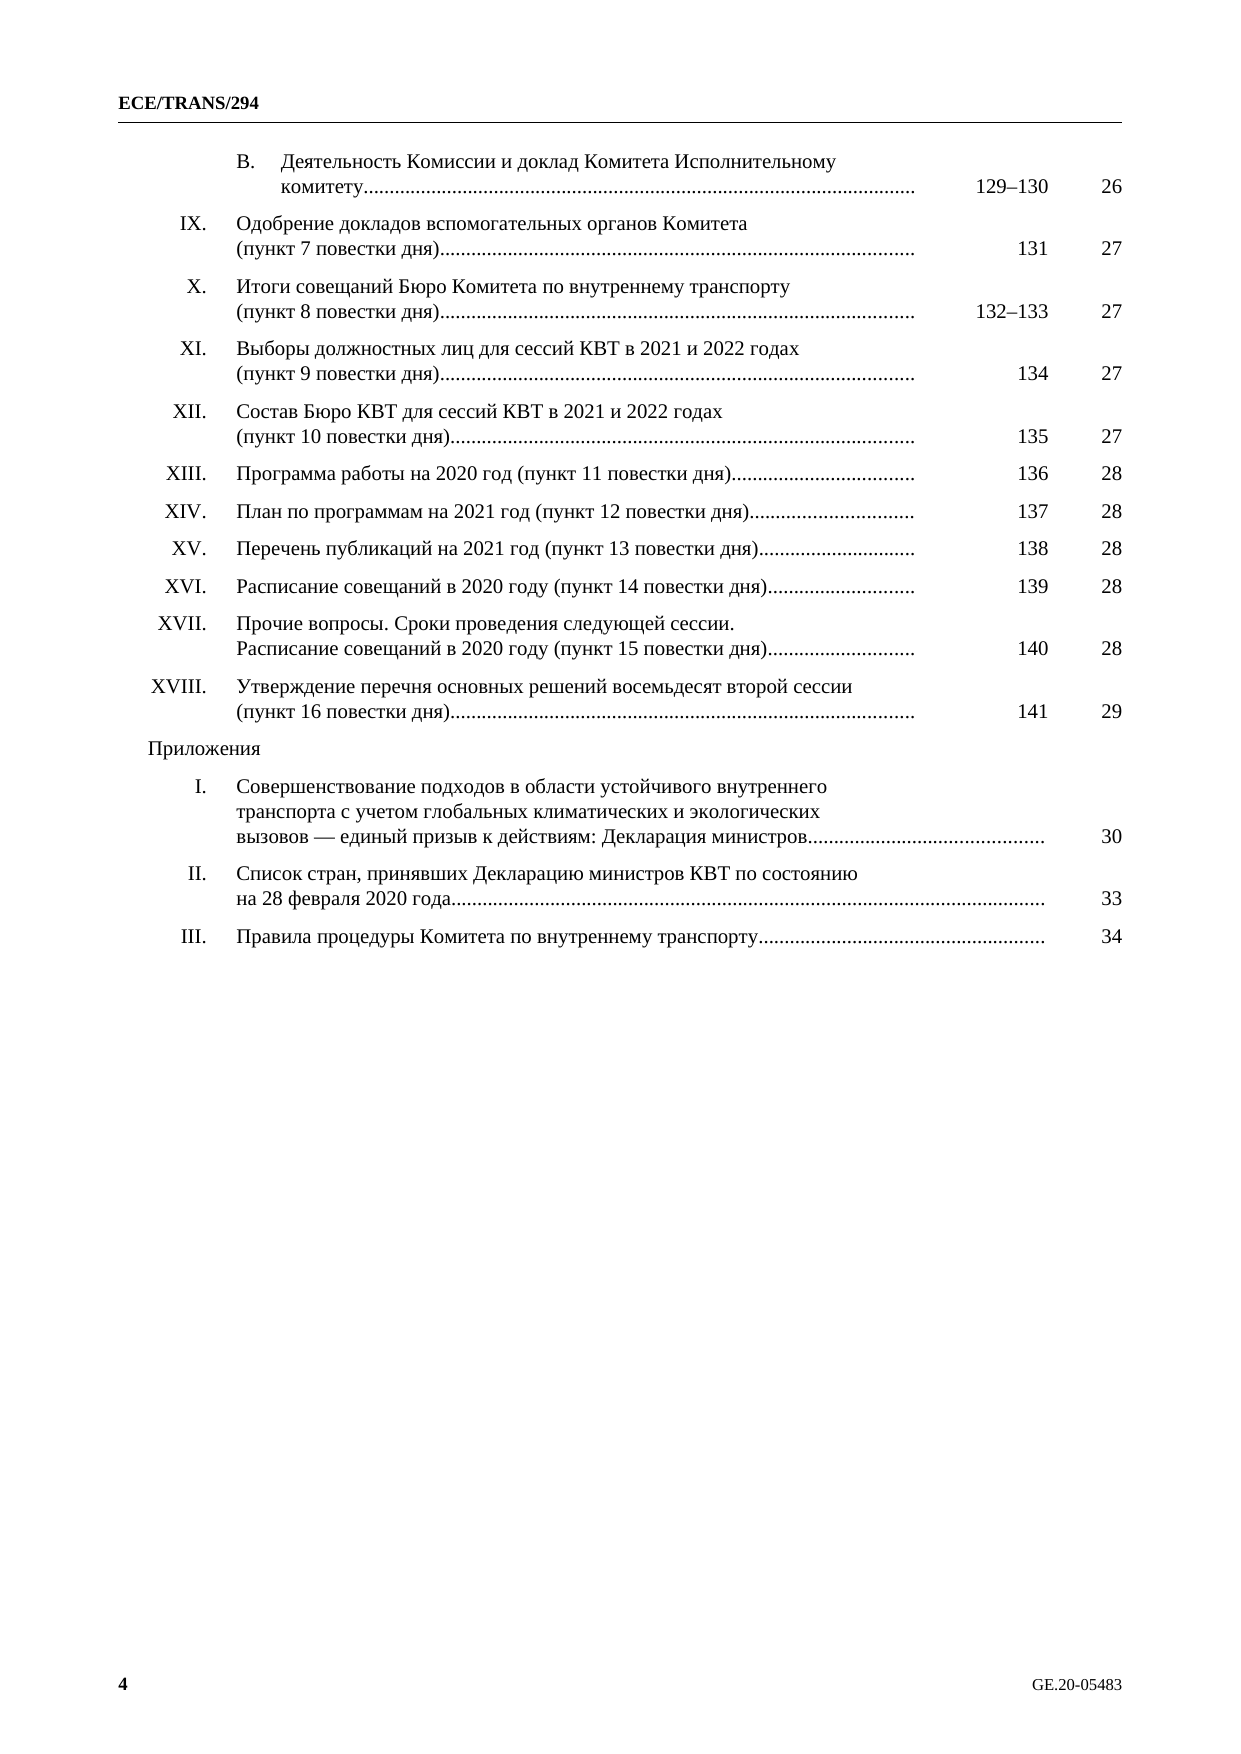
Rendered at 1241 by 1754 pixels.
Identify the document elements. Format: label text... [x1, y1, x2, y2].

text XI. Выборы должностных лиц для сессий КВТ в 2021 и 2022 годах (пункт 9 повестки дня) 134 27 [118, 335, 1122, 385]
text IX. Одобрение докладов вспомогательных органов Комитета (пункт 7 повестки дня) 131 27 [118, 210, 1122, 260]
text Приложения [118, 735, 1122, 760]
text XVI. Расписание совещаний в 2020 году (пункт 14 повестки дня) 139 28 [118, 573, 1122, 598]
text III. Правила процедуры Комитета по внутреннему транспорту 34 [118, 923, 1122, 948]
text XV. Перечень публикаций на 2021 год (пункт 13 повестки дня) 138 28 [118, 535, 1122, 560]
text XII. Состав Бюро КВТ для сессий КВТ в 2021 и 2022 годах (пункт 10 повестки дня) 135 27 [118, 398, 1122, 448]
text X. Итоги совещаний Бюро Комитета по внутреннему транспорту (пункт 8 повестки дня) 132–133 27 [118, 273, 1122, 323]
text I. Совершенствование подходов в области устойчивого внутреннего транспорта с учетом глобальных климатических и экологических вызовов — единый призыв к действиям: Декларация министров 30 [118, 773, 1122, 848]
text XIV. План по программам на 2021 год (пункт 12 повестки дня) 137 28 [118, 498, 1122, 523]
text B. Деятельность Комиссии и доклад Комитета Исполнительному комитету 129–130 26 [118, 148, 1122, 198]
text XVIII. Утверждение перечня основных решений восемьдесят второй сессии (пункт 16 повестки дня) 141 29 [118, 673, 1122, 723]
text XIII. Программа работы на 2020 год (пункт 11 повестки дня) 136 28 [118, 460, 1122, 485]
text XVII. Прочие вопросы. Сроки проведения следующей сессии. Расписание совещаний в 2020 году (пункт 15 повестки дня) 140 28 [118, 610, 1122, 660]
text II. Список стран, принявших Декларацию министров КВТ по состоянию на 28 февраля 2020 года 33 [118, 860, 1122, 910]
